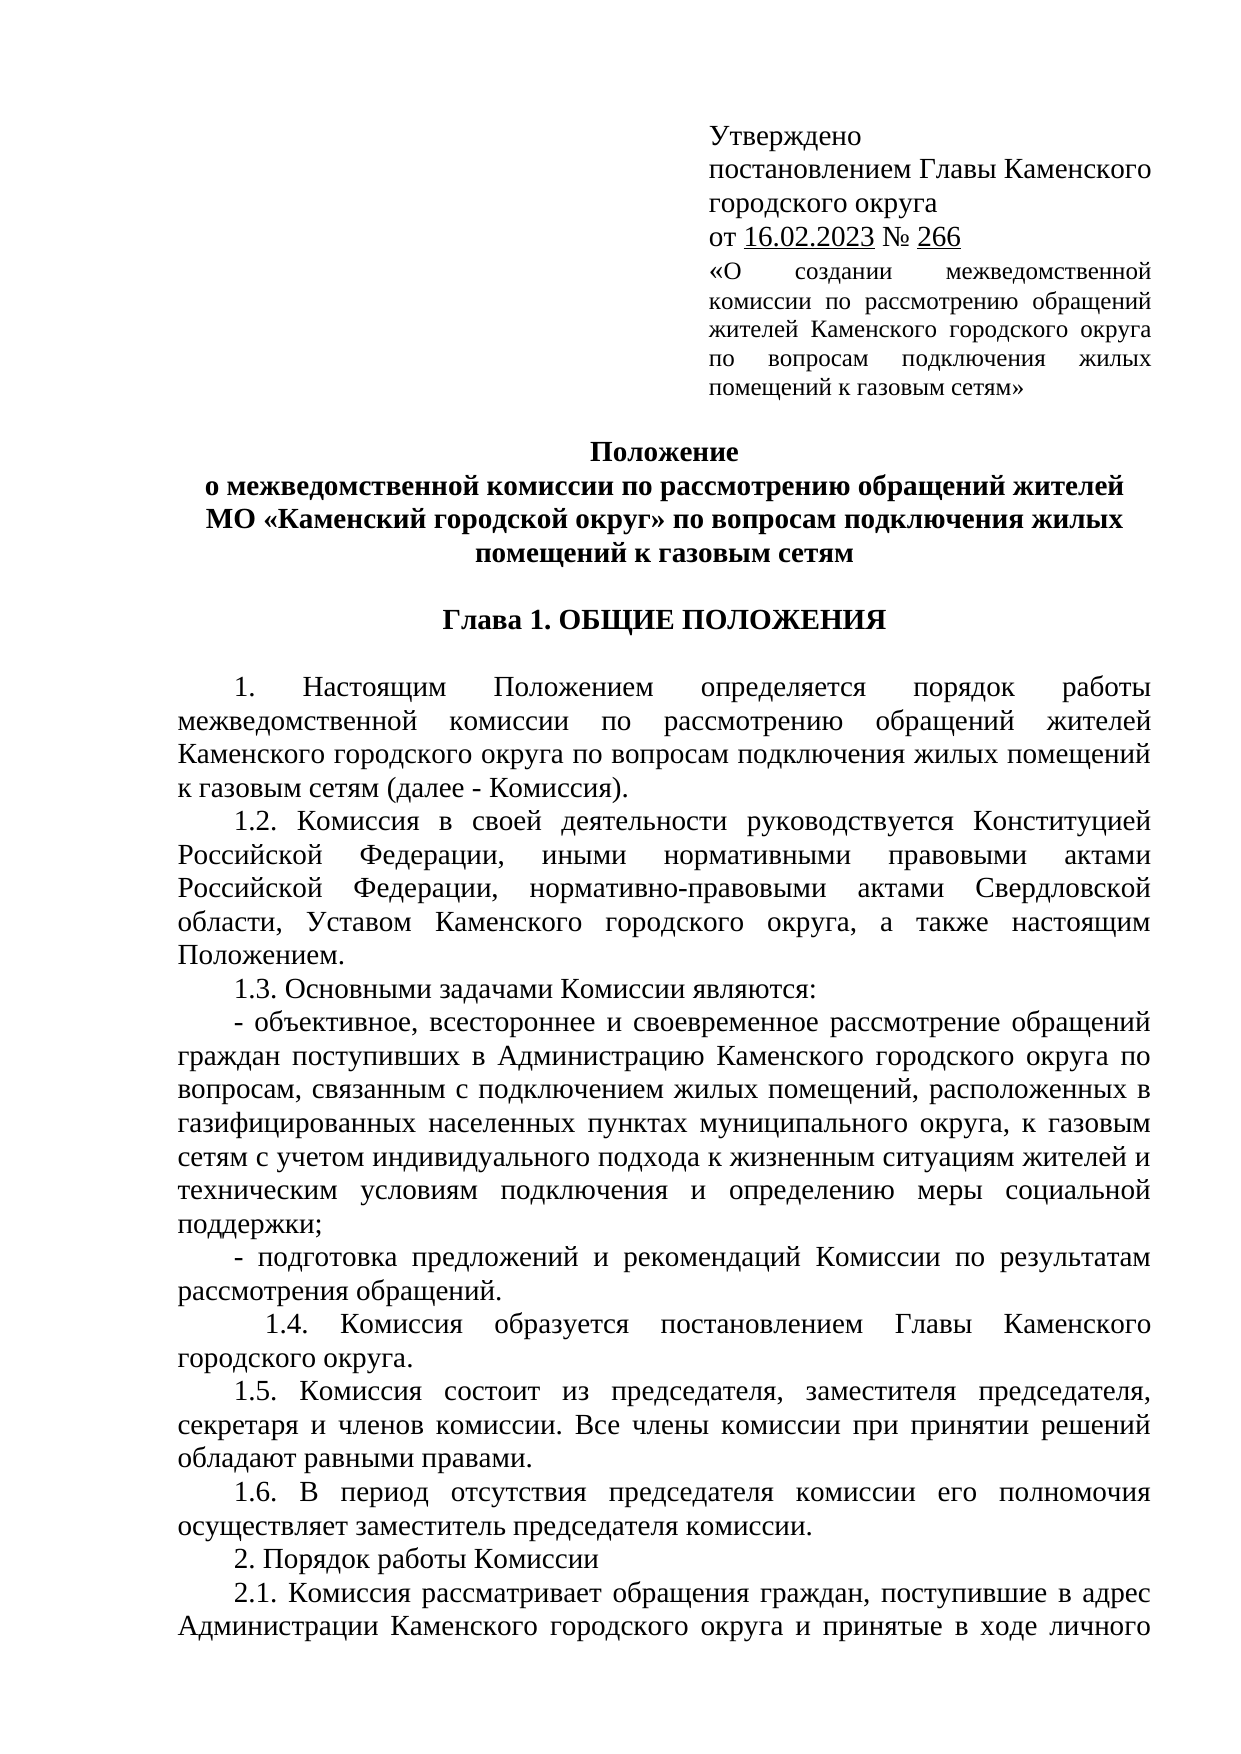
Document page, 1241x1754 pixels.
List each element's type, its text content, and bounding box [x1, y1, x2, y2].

text Утверждено [709, 118, 1152, 152]
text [177, 1575, 1152, 1642]
text 1.6. В период отсутствия председателя комиссии его полномочия осуществляет заместитель председателя комиссии. [177, 1474, 1152, 1541]
text 1.2. Комиссия в своей деятельности руководствуется Конституцией Российской Федерации, иными нормативными правовыми актами Российской Федерации, нормативно-правовыми актами Свердловской области, Уставом Каменского городского округа, а также настоящим Положением. [177, 803, 1152, 971]
text о межведомственной комиссии по рассмотрению обращений жителей МО «Каменский городской округ» по вопросам подключения жилых помещений к газовым сетям [177, 468, 1152, 568]
text Положение [177, 434, 1152, 468]
text 1.4. Комиссия образуется постановлением Главы Каменского городского округа. [177, 1306, 1152, 1373]
text постановлением Главы Каменского городского округа [709, 152, 1152, 219]
text - объективное, всестороннее и своевременное рассмотрение обращений граждан поступивших в Администрацию Каменского городского округа по вопросам, связанным с подключением жилых помещений, расположенных в газифицированных населенных пунктах муниципального округа, к газовым сетям с учетом индивидуального подхода к жизненным ситуациям жителей и техническим условиям подключения и определению меры социальной поддержки; [177, 1004, 1152, 1239]
text - подготовка предложений и рекомендаций Комиссии по результатам рассмотрения обращений. [177, 1239, 1152, 1306]
text 2. Порядок работы Комиссии [177, 1541, 1152, 1575]
text 1. Настоящим Положением определяется порядок работы межведомственной комиссии по рассмотрению обращений жителей Каменского городского округа по вопросам подключения жилых помещений к газовым сетям (далее - Комиссия). [177, 669, 1152, 803]
text 1.3. Основными задачами Комиссии являются: [177, 971, 1152, 1004]
text «О создании межведомственной комиссии по рассмотрению обращений жителей Каменского городского округа по вопросам подключения жилых помещений к газовым сетям» [709, 252, 1152, 401]
text 1.5. Комиссия состоит из председателя, заместителя председателя, секретаря и членов комиссии. Все члены комиссии при принятии решений обладают равными правами. [177, 1373, 1152, 1474]
title Глава 1. ОБЩИЕ ПОЛОЖЕНИЯ [177, 602, 1152, 636]
text от 16.02.2023 № 266 [709, 219, 1152, 252]
